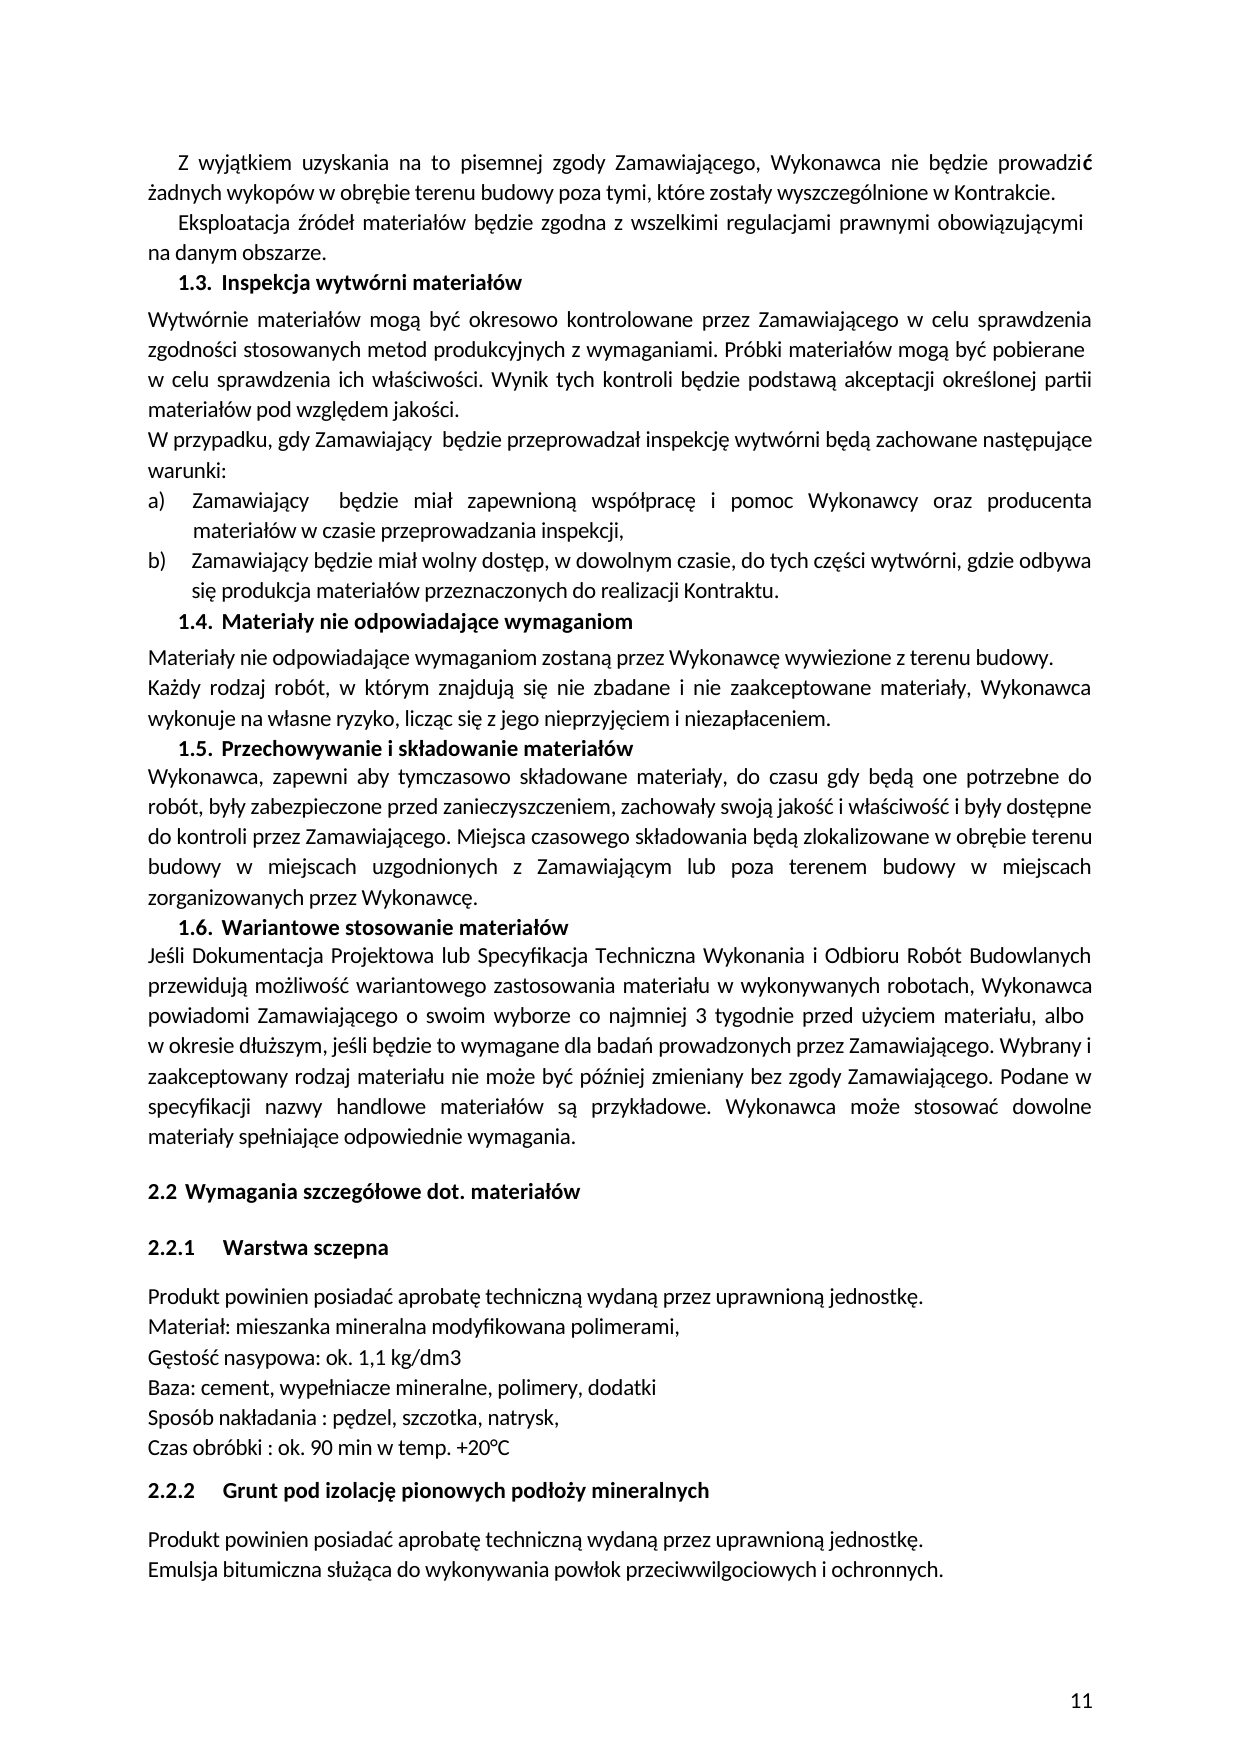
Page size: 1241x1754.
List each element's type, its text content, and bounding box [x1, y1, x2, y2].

subtitle Wariantowe stosowanie materiałów [178, 913, 1093, 941]
text Produkt powinien posiadać aprobatę techniczną wydaną przez uprawnioną jednostkę. [148, 1282, 1093, 1310]
list Grunt pod izolację pionowych podłoży mineralnych [148, 1476, 1093, 1504]
text Każdy rodzaj robót, w którym znajdują się nie zbadane i nie zaakceptowane materiały, Wykonawca wykonuje na własne ryzyko, licząc się z jego nieprzyjęciem i niezapłaceniem. [148, 673, 1093, 732]
text Materiał: mieszanka mineralna modyfikowana polimerami, [148, 1312, 1093, 1341]
text Baza: cement, wypełniacze mineralne, polimery, dodatki [148, 1373, 1093, 1401]
text Jeśli Dokumentacja Projektowa lub Specyfikacja Techniczna Wykonania i Odbioru Robót Budowlanych przewidują możliwość wariantowego zastosowania materiału w wykonywanych robotach, Wykonawca powiadomi Zamawiającego o swoim wyborze co najmniej 3 tygodnie przed użyciem materiału, albo w okresie dłuższym, jeśli będzie to wymagane dla badań prowadzonych przez Zamawiającego. Wybrany i zaakceptowany rodzaj materiału nie może być później zmieniany bez zgody Zamawiającego. Podane w specyfikacji nazwy handlowe materiałów są przykładowe. Wykonawca może stosować dowolne materiały spełniające odpowiednie wymagania. [148, 941, 1093, 1150]
text Czas obróbki : ok. 90 min w temp. +20°C [148, 1433, 1093, 1461]
subtitle Przechowywanie i składowanie materiałów [178, 734, 1093, 762]
text Wytwórnie materiałów mogą być okresowo kontrolowane przez Zamawiającego w celu sprawdzenia zgodności stosowanych metod produkcyjnych z wymaganiami. Próbki materiałów mogą być pobierane w celu sprawdzenia ich właściwości. Wynik tych kontroli będzie podstawą akceptacji określonej partii materiałów pod względem jakości. [148, 305, 1093, 423]
text W przypadku, gdy Zamawiający będzie przeprowadzał inspekcję wytwórni będą zachowane następujące warunki: [148, 426, 1093, 484]
list Zamawiający będzie miał wolny dostęp, w dowolnym czasie, do tych części wytwórni, gdzie odbywa się produkcja materiałów przeznaczonych do realizacji Kontraktu. [148, 546, 1093, 605]
text Emulsja bitumiczna służąca do wykonywania powłok przeciwwilgociowych i ochronnych. [148, 1555, 1093, 1583]
text Gęstość nasypowa: ok. 1,1 kg/dm3 [148, 1343, 1093, 1371]
subtitle Inspekcja wytwórni materiałów [178, 268, 1093, 296]
text Sposób nakładania : pędzel, szczotka, natrysk, [148, 1403, 1093, 1431]
text Eksploatacja źródeł materiałów będzie zgodna z wszelkimi regulacjami prawnymi obowiązującymi na danym obszarze. [148, 208, 1093, 266]
text Materiały nie odpowiadające wymaganiom zostaną przez Wykonawcę wywiezione z terenu budowy. [148, 643, 1093, 671]
text Z wyjątkiem uzyskania na to pisemnej zgody Zamawiającego, Wykonawca nie będzie prowadzić żadnych wykopów w obrębie terenu budowy poza tymi, które zostały wyszczególnione w Kontrakcie. [148, 148, 1093, 206]
text a) Zamawiający będzie miał zapewnioną współpracę i pomoc Wykonawcy oraz producenta materiałów w czasie przeprowadzania inspekcji, [148, 486, 1093, 544]
text Wykonawca, zapewni aby tymczasowo składowane materiały, do czasu gdy będą one potrzebne do robót, były zabezpieczone przed zanieczyszczeniem, zachowały swoją jakość i właściwość i były dostępne do kontroli przez Zamawiającego. Miejsca czasowego składowania będą zlokalizowane w obrębie terenu budowy w miejscach uzgodnionych z Zamawiającym lub poza terenem budowy w miejscach zorganizowanych przez Wykonawcę. [148, 762, 1093, 911]
list Warstwa sczepna [148, 1233, 1093, 1261]
subtitle Materiały nie odpowiadające wymaganiom [178, 607, 1093, 635]
list Wymagania szczegółowe dot. materiałów [148, 1177, 1093, 1205]
text Produkt powinien posiadać aprobatę techniczną wydaną przez uprawnioną jednostkę. [148, 1525, 1093, 1553]
